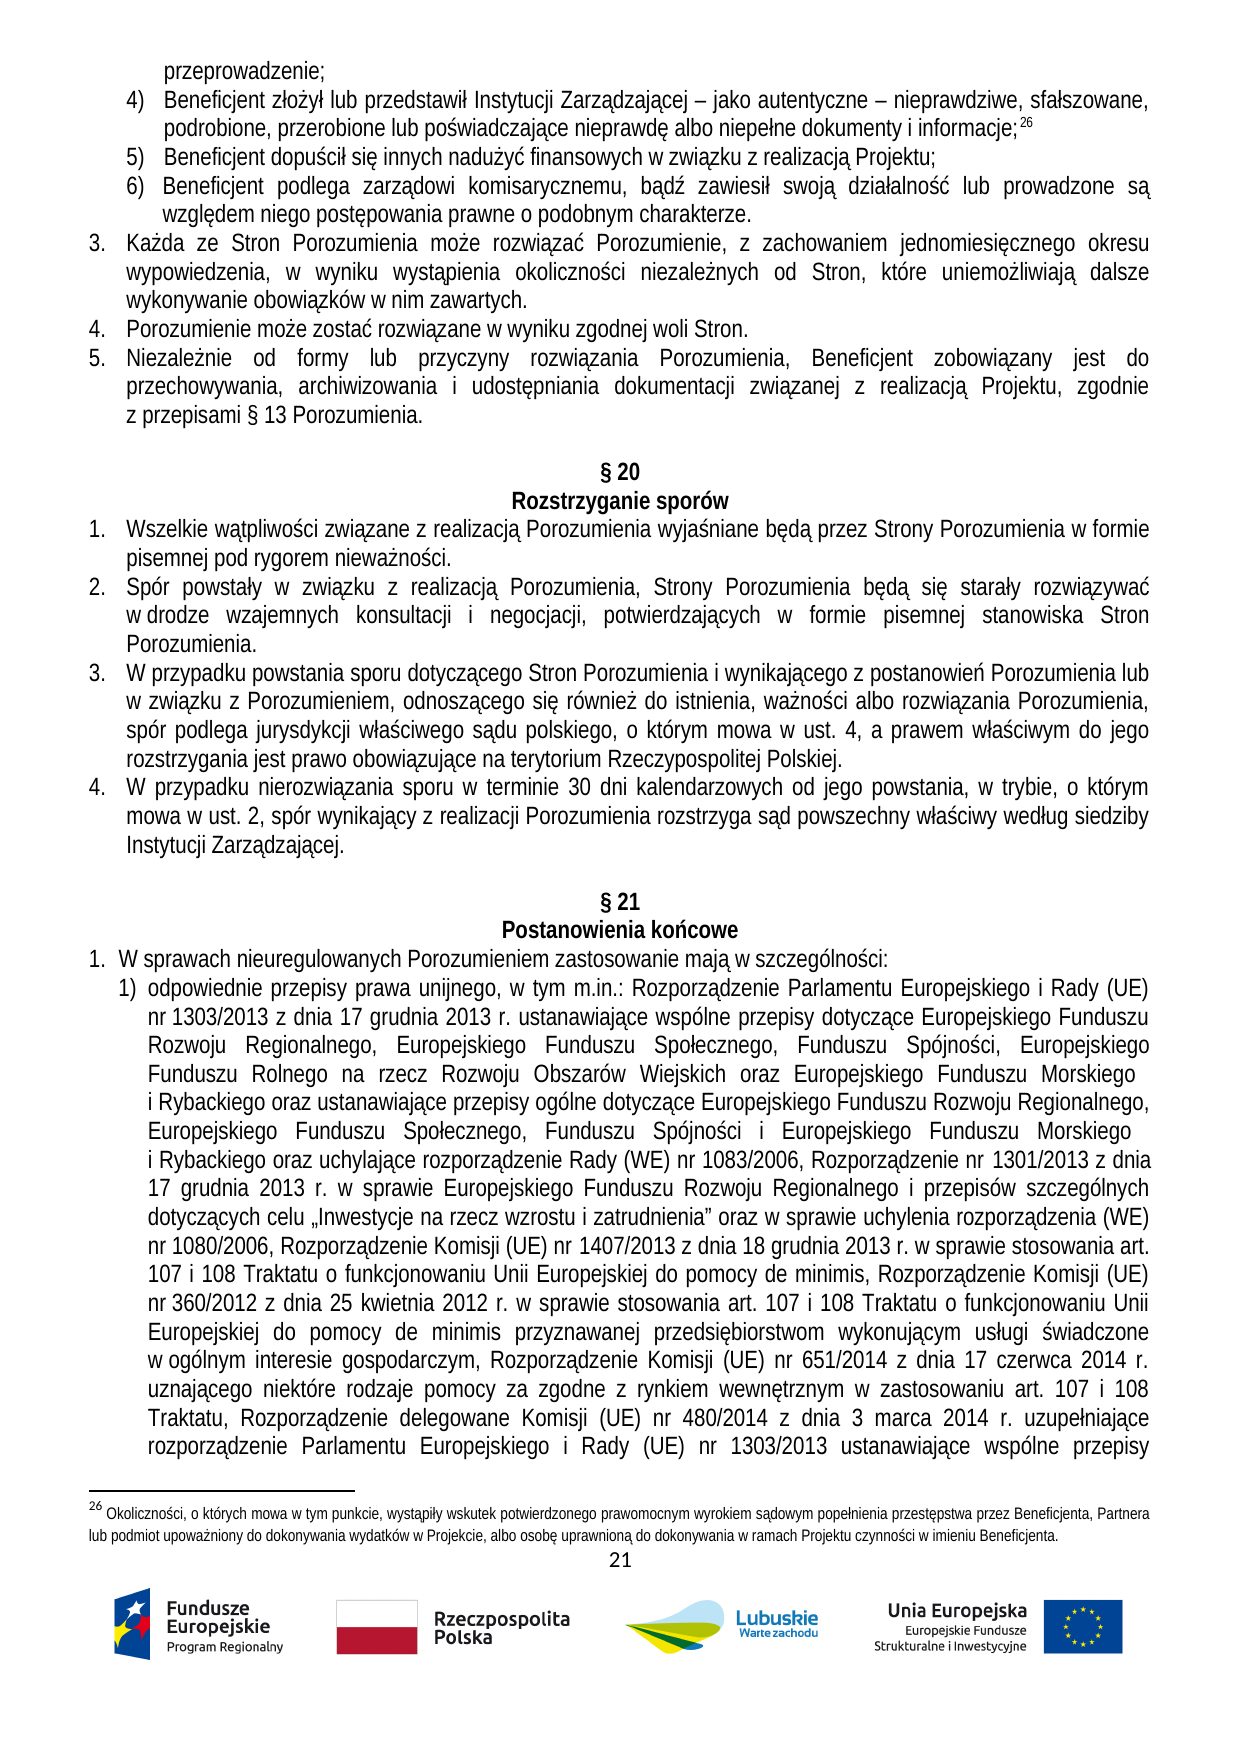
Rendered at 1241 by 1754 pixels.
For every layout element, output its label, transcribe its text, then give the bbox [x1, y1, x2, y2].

picture [88, 1572, 1152, 1681]
text Rozstrzyganie sporów [89, 486, 1152, 514]
list W przypadku nierozwiązania sporu w terminie 30 dni kalendarzowych od jego powstania, w trybie, o którym mowa w ust. 2, spór wynikający z realizacji Porozumienia rozstrzyga sąd powszechny właściwy według siedziby Instytucji Zarządzającej. [89, 772, 1152, 858]
list Każda ze Stron Porozumienia może rozwiązać Porozumienie, z zachowaniem jednomiesięcznego okresu wypowiedzenia, w wyniku wystąpienia okoliczności niezależnych od Stron, które uniemożliwiają dalsze wykonywanie obowiązków w nim zawartych. [89, 228, 1152, 314]
list W przypadku powstania sporu dotyczącego Stron Porozumienia i wynikającego z postanowień Porozumienia lub w związku z Porozumieniem, odnoszącego się również do istnienia, ważności albo rozwiązania Porozumienia, spór podlega jurysdykcji właściwego sądu polskiego, o którym mowa w ust. 4, a prawem właściwym do jego rozstrzygania jest prawo obowiązujące na terytorium Rzeczypospolitej Polskiej. [89, 658, 1152, 772]
text § 21 [89, 887, 1152, 916]
list Beneficjent podlega zarządowi komisarycznemu, bądź zawiesił swoją działalność lub prowadzone są względem niego postępowania prawne o podobnym charakterze. [126, 171, 1152, 228]
list Beneficjent dopuścił się innych nadużyć finansowych w związku z realizacją Projektu; [126, 142, 1152, 171]
list Wszelkie wątpliwości związane z realizacją Porozumienia wyjaśniane będą przez Strony Porozumienia w formie pisemnej pod rygorem nieważności. [89, 514, 1152, 572]
text § 20 [89, 457, 1152, 486]
list Porozumienie może zostać rozwiązane w wyniku zgodnej woli Stron. [89, 314, 1152, 343]
list Niezależnie od formy lub przyczyny rozwiązania Porozumienia, Beneficjent zobowiązany jest do przechowywania, archiwizowania i udostępniania dokumentacji związanej z realizacją Projektu, zgodnie z przepisami § 13 Porozumienia. [89, 343, 1152, 428]
list Beneficjent złożył lub przedstawił Instytucji Zarządzającej – jako autentyczne – nieprawdziwe, sfałszowane, podrobione, przerobione lub poświadczające nieprawdę albo niepełne dokumenty i informacje; [126, 85, 1152, 142]
list W sprawach nieuregulowanych Porozumieniem zastosowanie mają w szczególności: [89, 944, 1152, 973]
text Postanowienia końcowe [89, 916, 1152, 944]
list Spór powstały w związku z realizacją Porozumienia, Strony Porozumienia będą się starały rozwiązywać w drodze wzajemnych konsultacji i negocjacji, potwierdzających w formie pisemnej stanowiska Stron Porozumienia. [89, 572, 1152, 658]
